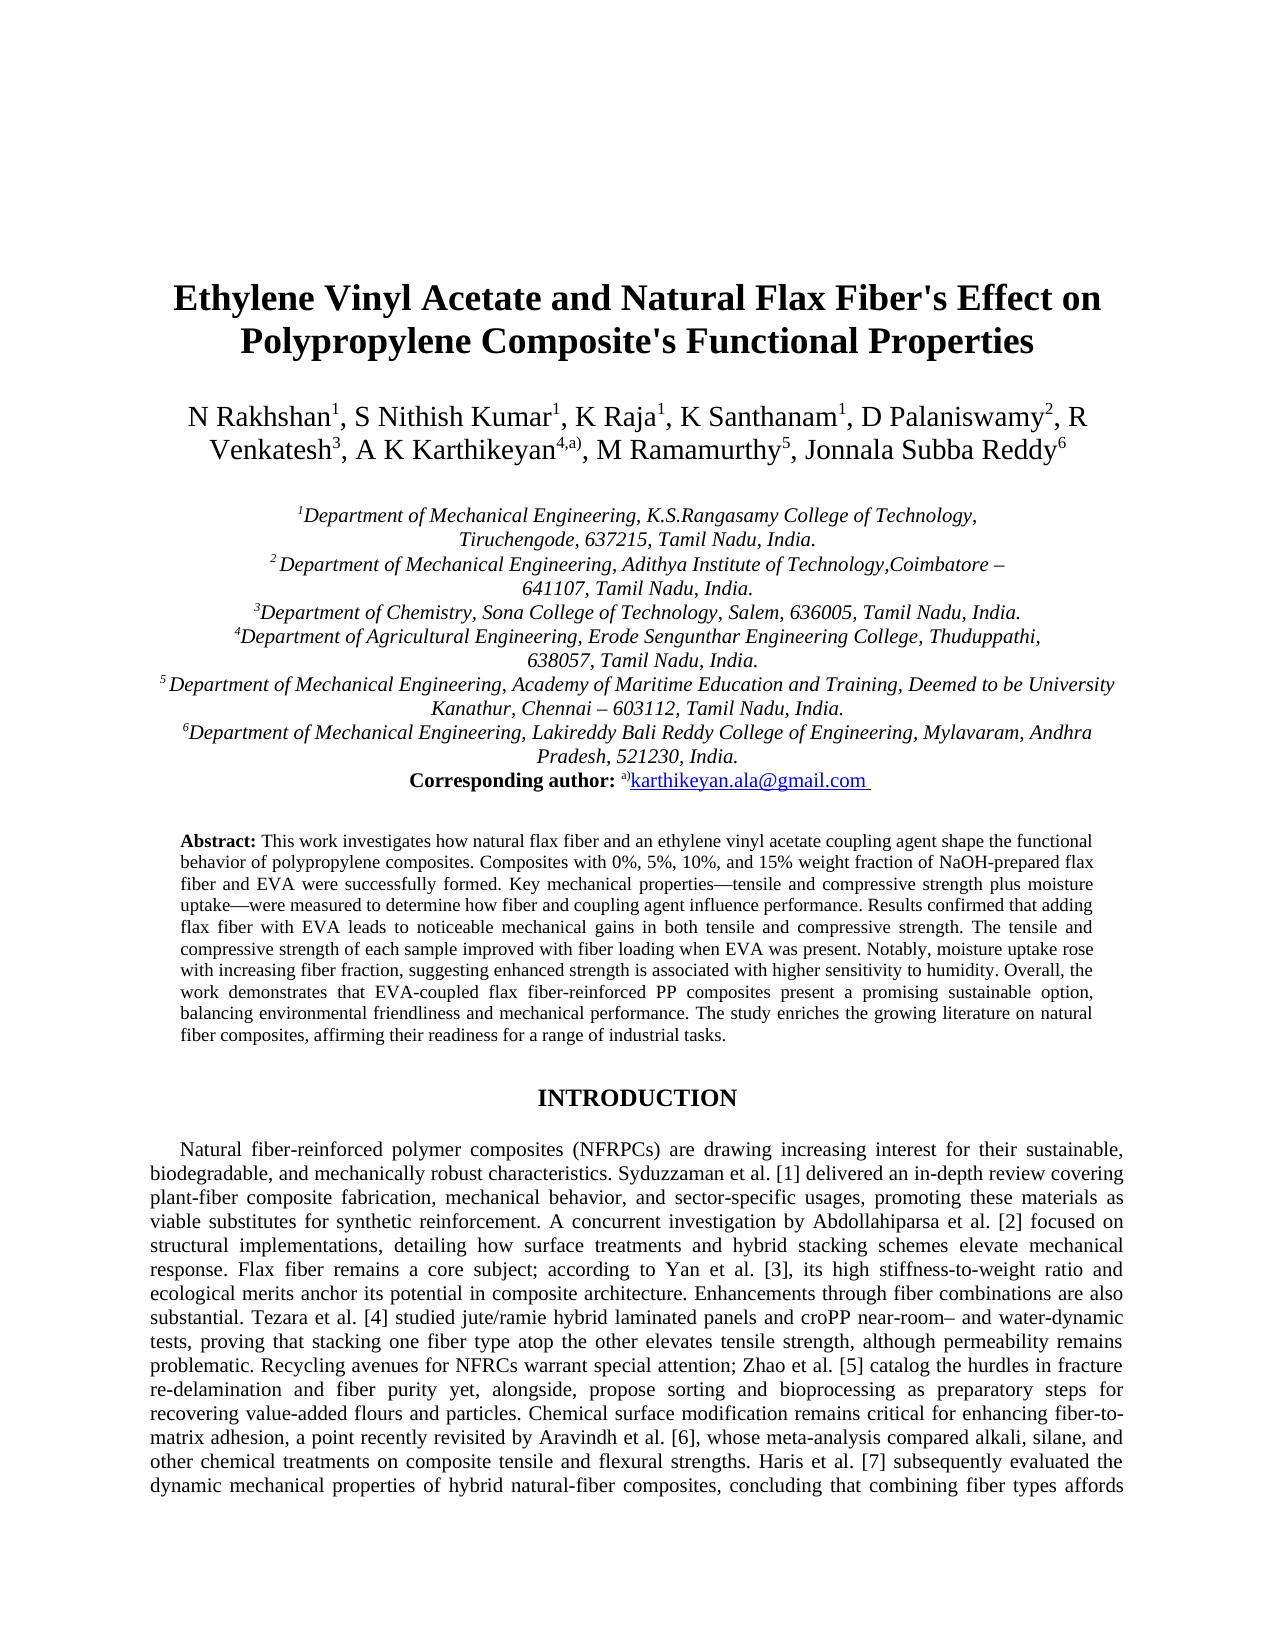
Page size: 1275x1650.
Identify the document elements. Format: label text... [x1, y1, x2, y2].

text 641107, Tamil Nadu, India. [150, 576, 1125, 599]
title Ethylene Vinyl Acetate and Natural Flax Fiber's Effect on Polypropylene Composite's Functional Properties [150, 275, 1125, 361]
text 6Department of Mechanical Engineering, Lakireddy Bali Reddy College of Engineering, Mylavaram, Andhra Pradesh, 521230, India. [150, 720, 1125, 768]
text Tiruchengode, 637215, Tamil Nadu, India. [150, 527, 1125, 551]
text 3Department of Chemistry, Sona College of Technology, Salem, 636005, Tamil Nadu, India. [150, 599, 1125, 624]
text Corresponding author: a)karthikeyan.ala@gmail.com [150, 768, 1125, 792]
text 5 Department of Mechanical Engineering, Academy of Maritime Education and Training, Deemed to be University [150, 672, 1125, 696]
subtitle Introduction [150, 1083, 1125, 1111]
text Abstract: This work investigates how natural flax fiber and an ethylene vinyl acetate coupling agent shape the functional behavior of polypropylene composites. Composites with 0%, 5%, 10%, and 15% weight fraction of NaOH-prepared flax fiber and EVA were successfully formed. Key mechanical properties—tensile and compressive strength plus moisture uptake—were measured to determine how fiber and coupling agent influence performance. Results confirmed that adding flax fiber with EVA leads to noticeable mechanical gains in both tensile and compressive strength. The tensile and compressive strength of each sample improved with fiber loading when EVA was present. Notably, moisture uptake rose with increasing fiber fraction, suggesting enhanced strength is associated with higher sensitivity to humidity. Overall, the work demonstrates that EVA-coupled flax fiber-reinforced PP composites present a promising sustainable option, balancing environmental friendliness and mechanical performance. The study enriches the growing literature on natural fiber composites, affirming their readiness for a range of industrial tasks. [180, 829, 1095, 1045]
text 4Department of Agricultural Engineering, Erode Sengunthar Engineering College, Thuduppathi, [150, 624, 1125, 648]
text Kanathur, Chennai – 603112, Tamil Nadu, India. [150, 696, 1125, 720]
text N Rakhshan1, S Nithish Kumar1, K Raja1, K Santhanam1, D Palaniswamy2, R Venkatesh3, A K Karthikeyan4,a), M Ramamurthy5, Jonnala Subba Reddy6 [150, 399, 1125, 466]
text 638057, Tamil Nadu, India. [150, 648, 1125, 672]
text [150, 1136, 1125, 1497]
text 1Department of Mechanical Engineering, K.S.Rangasamy College of Technology, [150, 503, 1125, 527]
text 2 Department of Mechanical Engineering, Adithya Institute of Technology,Coimbatore – [150, 551, 1125, 576]
